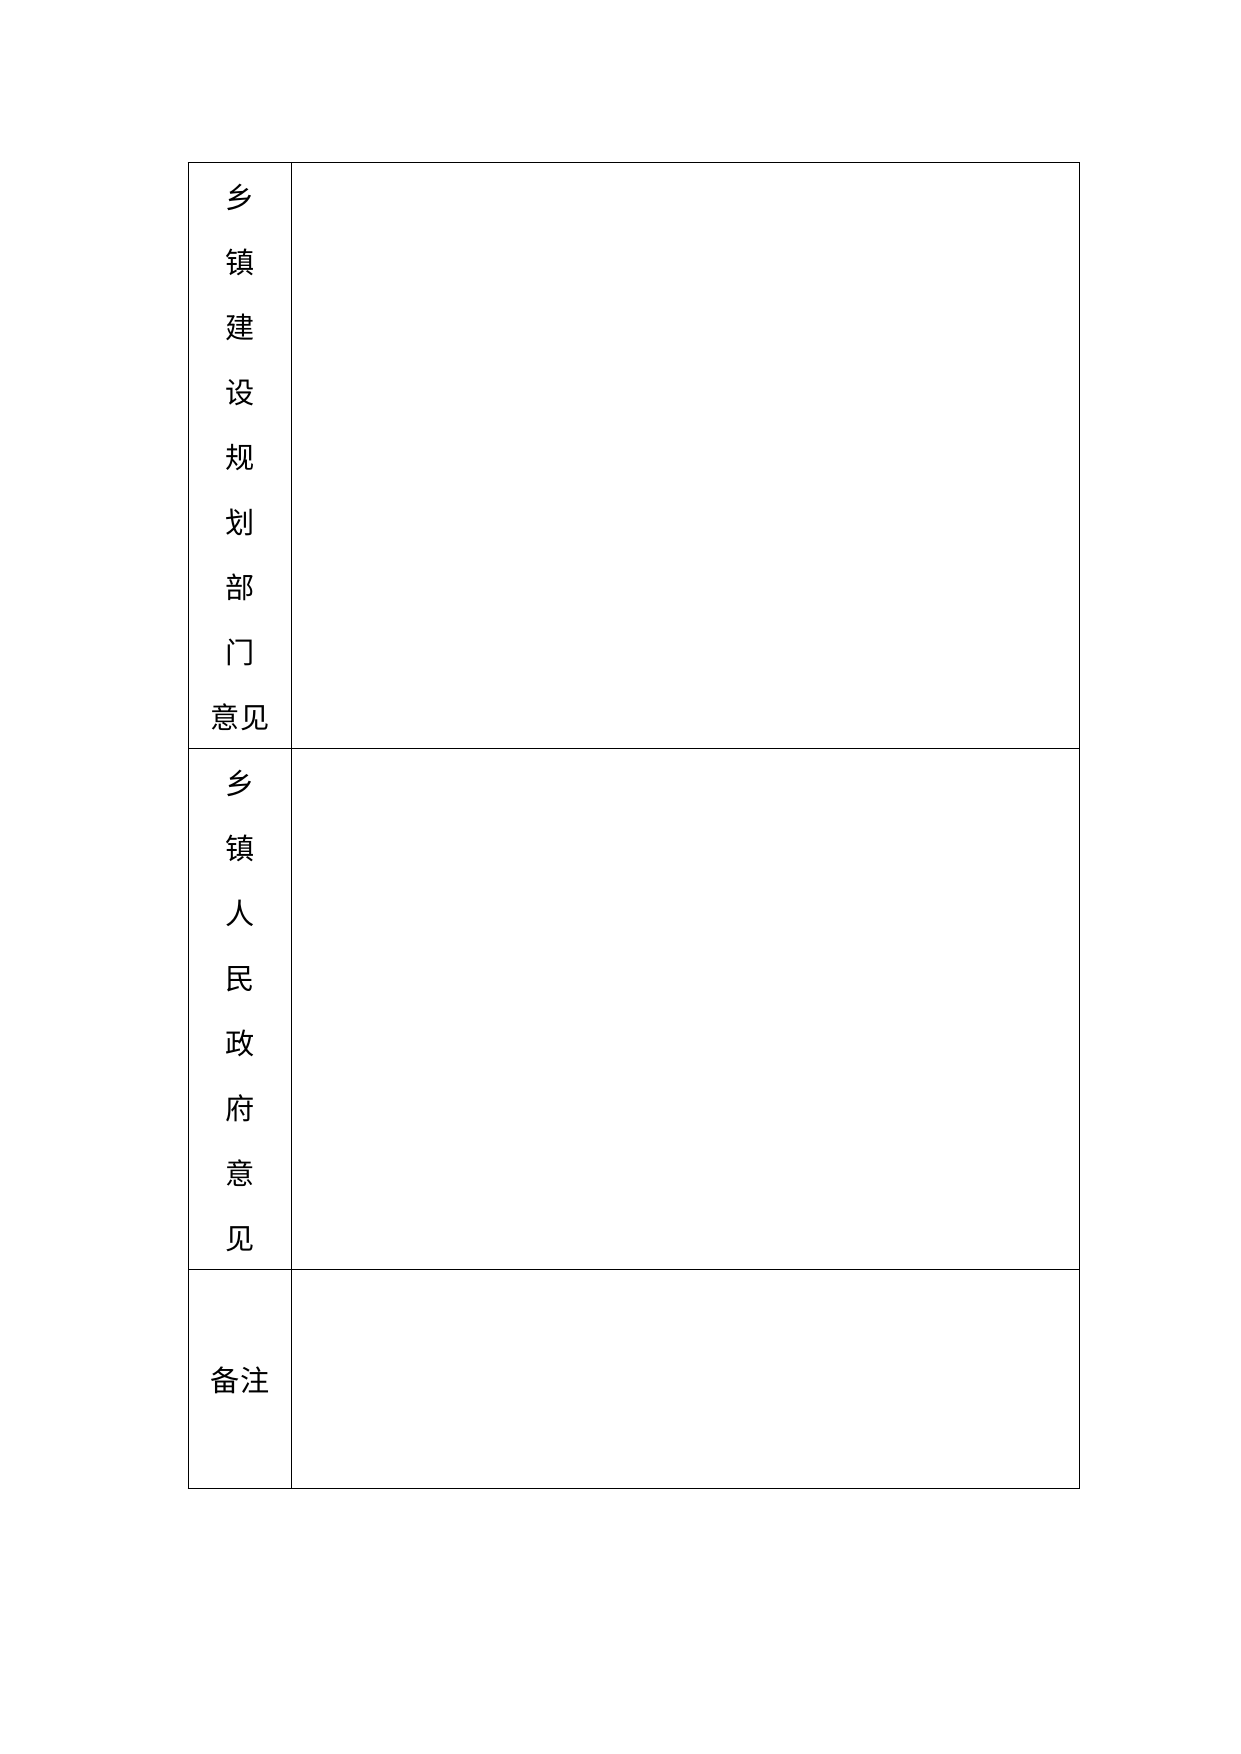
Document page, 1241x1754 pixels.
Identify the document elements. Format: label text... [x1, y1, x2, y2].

table_cell 乡 镇 人 民 政 府 意 见 [189, 749, 291, 1269]
table_cell [292, 163, 1079, 748]
table_cell [292, 749, 1079, 1269]
table_cell 备注 [189, 1270, 291, 1488]
table_cell [292, 1270, 1079, 1488]
table_cell 乡 镇 建 设 规 划 部 门 意见 [189, 163, 291, 748]
